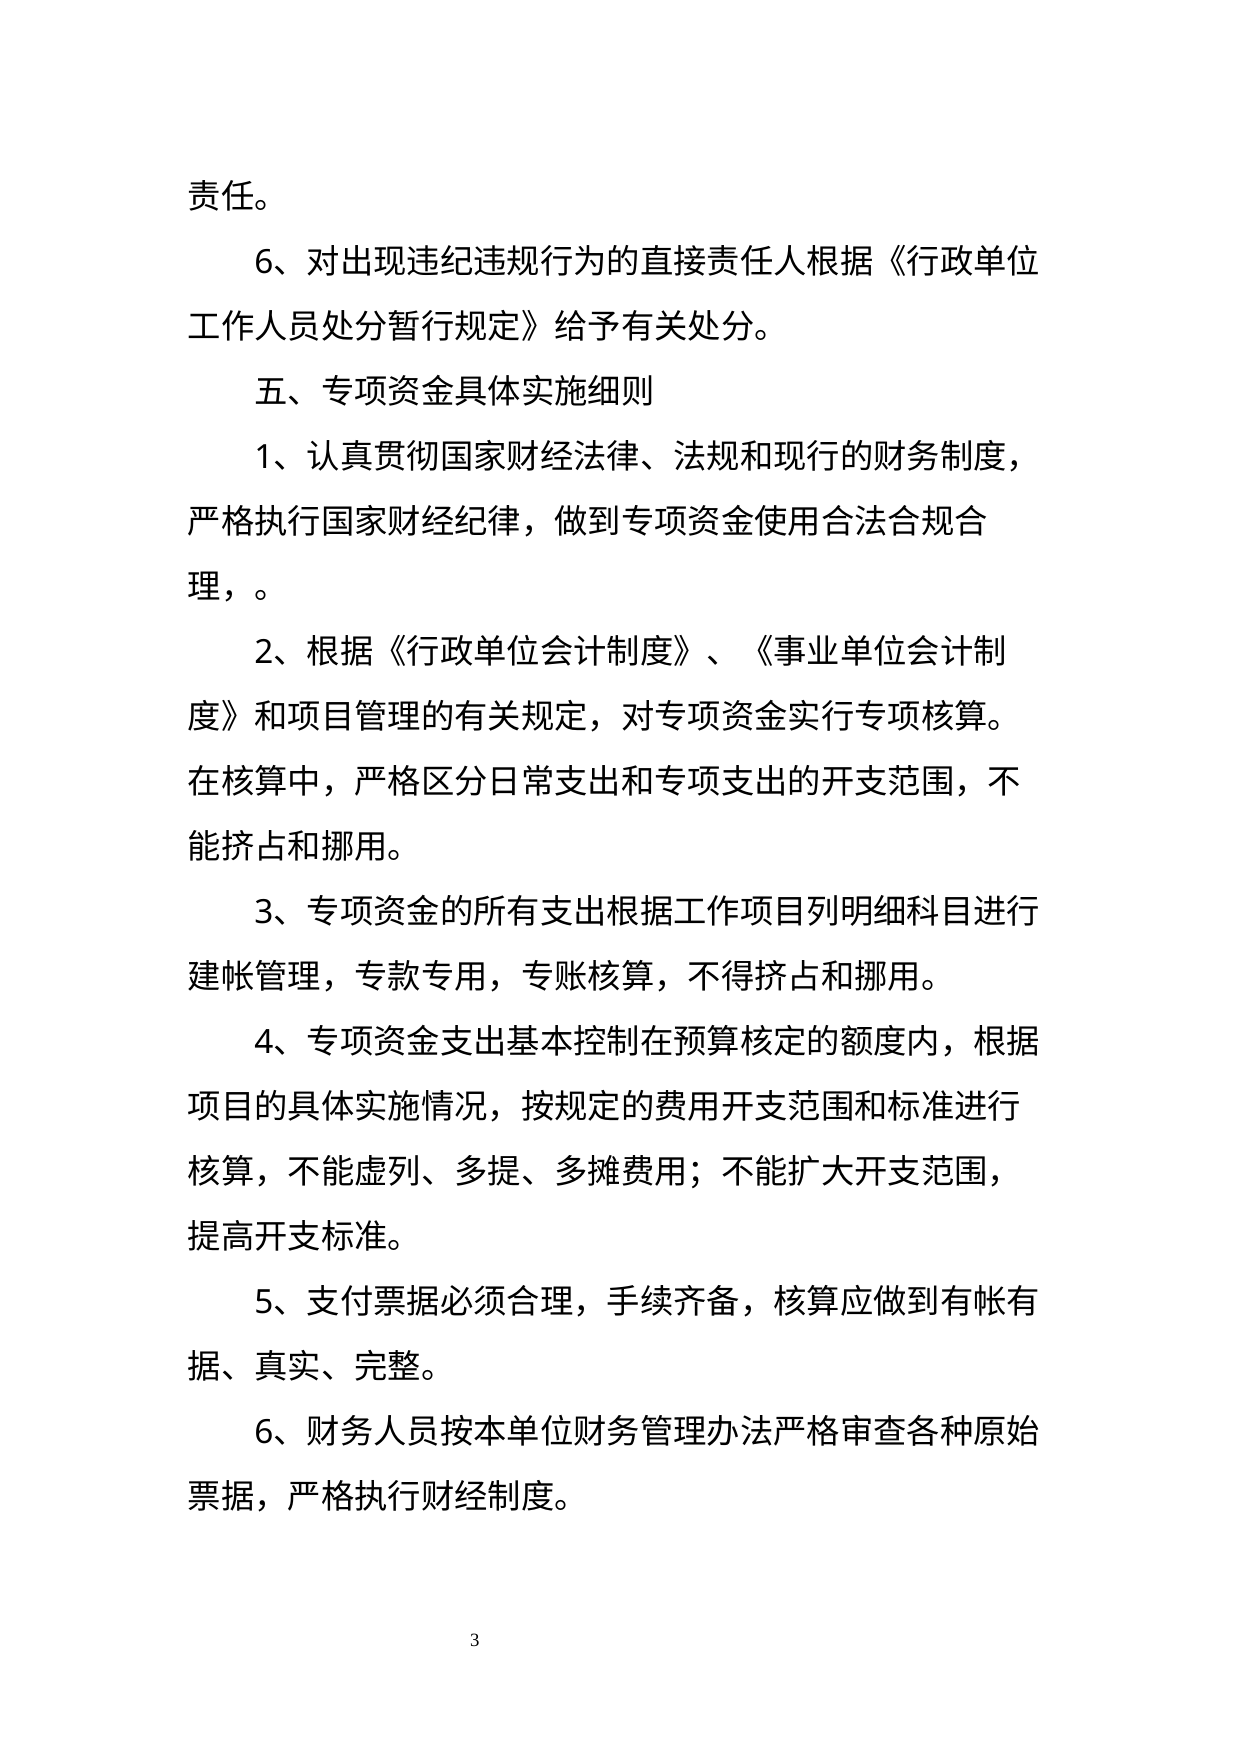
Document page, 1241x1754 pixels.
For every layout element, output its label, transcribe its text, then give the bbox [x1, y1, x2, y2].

text 4、专项资金支出基本控制在预算核定的额度内，根据项目的具体实施情况，按规定的费用开支范围和标准进行核算，不能虚列、多提、多摊费用；不能扩大开支范围，提高开支标准。 [187, 1007, 1053, 1267]
text 2、根据《行政单位会计制度》、《事业单位会计制度》和项目管理的有关规定，对专项资金实行专项核算。在核算中，严格区分日常支出和专项支出的开支范围，不能挤占和挪用。 [187, 617, 1053, 877]
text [187, 162, 1053, 227]
text 1、认真贯彻国家财经法律、法规和现行的财务制度，严格执行国家财经纪律，做到专项资金使用合法合规合理，。 [187, 422, 1053, 617]
text 5、支付票据必须合理，手续齐备，核算应做到有帐有据、真实、完整。 [187, 1267, 1053, 1397]
text 6、对出现违纪违规行为的直接责任人根据《行政单位工作人员处分暂行规定》给予有关处分。 [187, 227, 1053, 357]
text 五、专项资金具体实施细则 [187, 357, 1053, 422]
text 3、专项资金的所有支出根据工作项目列明细科目进行建帐管理，专款专用，专账核算，不得挤占和挪用。 [187, 877, 1053, 1007]
text 6、财务人员按本单位财务管理办法严格审查各种原始票据，严格执行财经制度。 [187, 1397, 1053, 1527]
